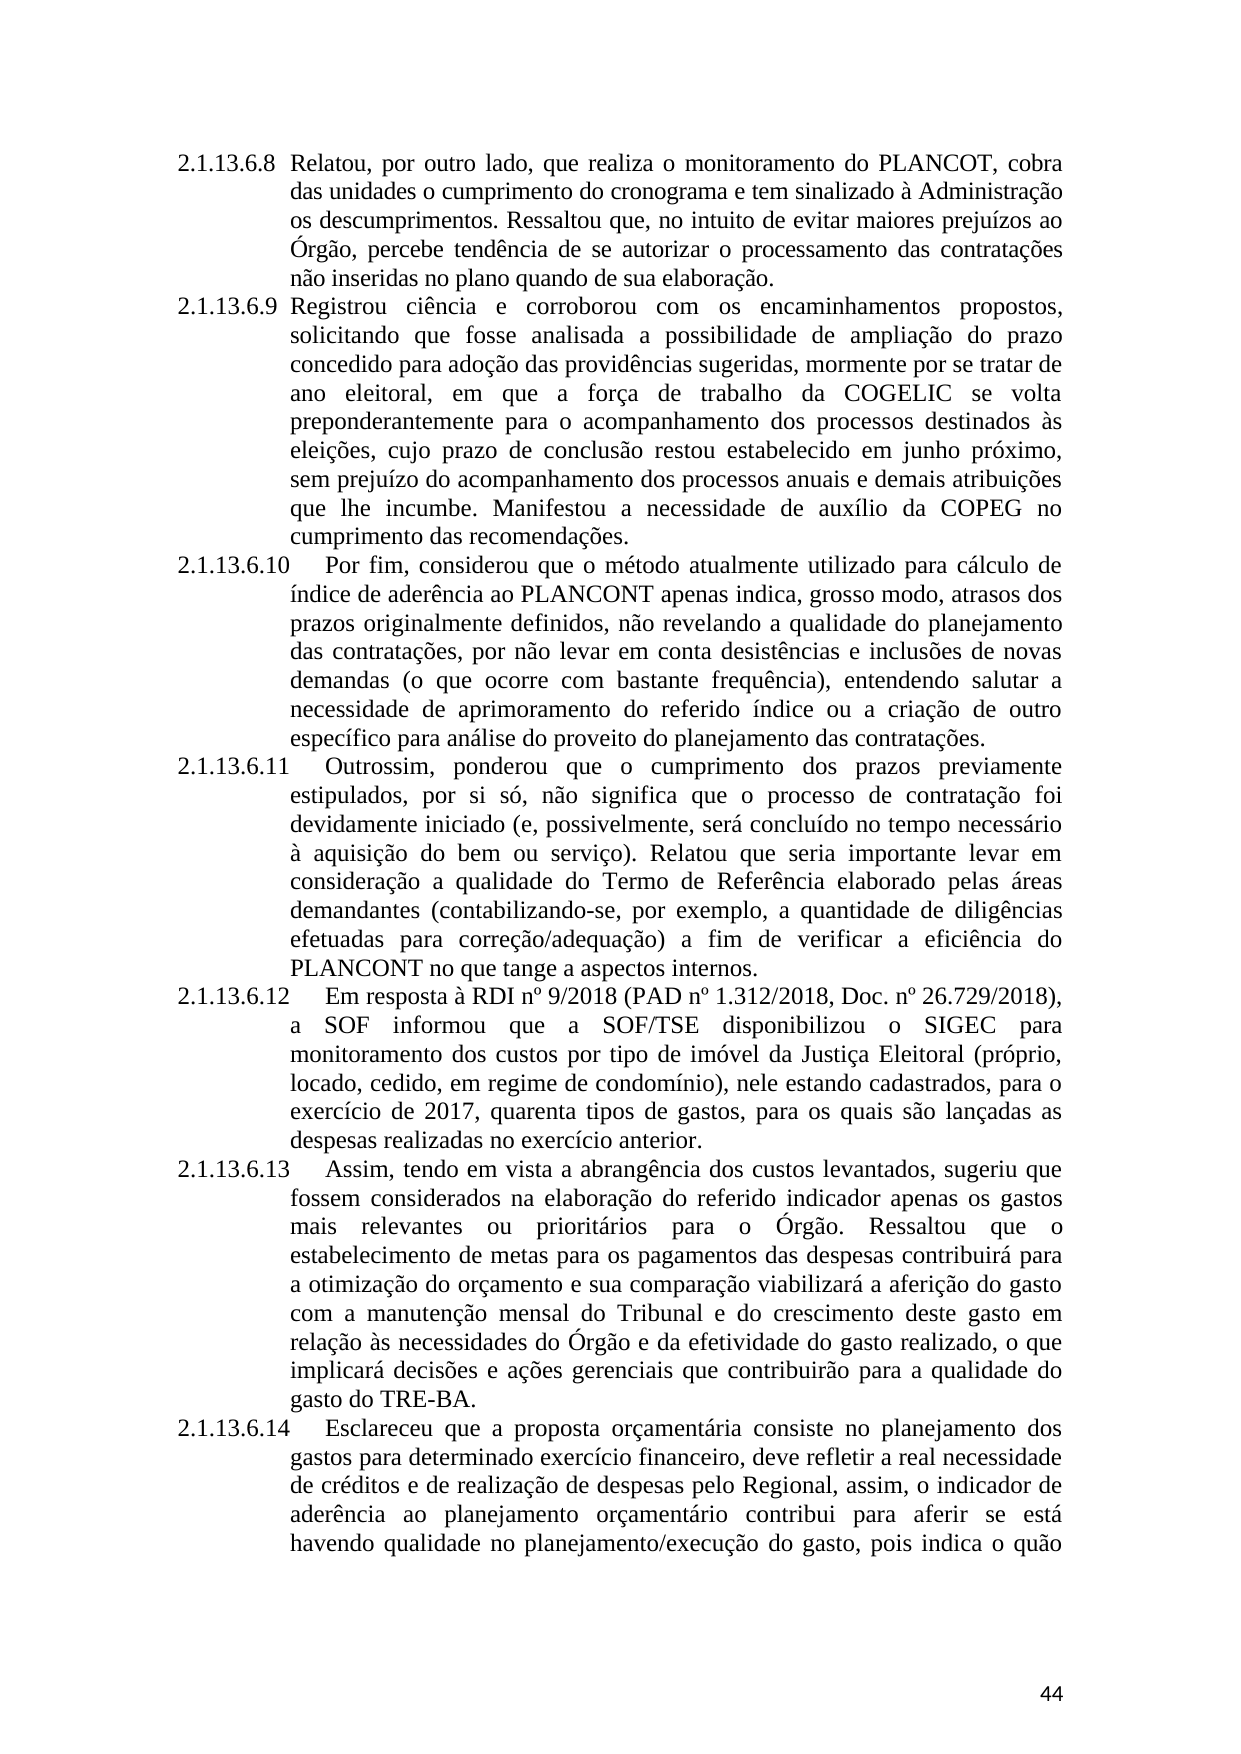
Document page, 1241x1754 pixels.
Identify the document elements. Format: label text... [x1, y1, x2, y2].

list Relatou, por outro lado, que realiza o monitoramento do PLANCOT, cobra das unidades o cumprimento do cronograma e tem sinalizado à Administração os descumprimentos. Ressaltou que, no intuito de evitar maiores prejuízos ao Órgão, percebe tendência de se autorizar o processamento das contratações não inseridas no plano quando de sua elaboração. [177, 148, 1063, 291]
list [177, 1413, 1063, 1557]
list Por fim, considerou que o método atualmente utilizado para cálculo de índice de aderência ao PLANCONT apenas indica, grosso modo, atrasos dos prazos originalmente definidos, não revelando a qualidade do planejamento das contratações, por não levar em conta desistências e inclusões de novas demandas (o que ocorre com bastante frequência), entendendo salutar a necessidade de aprimoramento do referido índice ou a criação de outro específico para análise do proveito do planejamento das contratações. [177, 550, 1063, 751]
list Assim, tendo em vista a abrangência dos custos levantados, sugeriu que fossem considerados na elaboração do referido indicador apenas os gastos mais relevantes ou prioritários para o Órgão. Ressaltou que o estabelecimento de metas para os pagamentos das despesas contribuirá para a otimização do orçamento e sua comparação viabilizará a aferição do gasto com a manutenção mensal do Tribunal e do crescimento deste gasto em relação às necessidades do Órgão e da efetividade do gasto realizado, o que implicará decisões e ações gerenciais que contribuirão para a qualidade do gasto do TRE-BA. [177, 1154, 1063, 1413]
list Em resposta à RDI nº 9/2018 (PAD nº 1.312/2018, Doc. nº 26.729/2018), a SOF informou que a SOF/TSE disponibilizou o SIGEC para monitoramento dos custos por tipo de imóvel da Justiça Eleitoral (próprio, locado, cedido, em regime de condomínio), nele estando cadastrados, para o exercício de 2017, quarenta tipos de gastos, para os quais são lançadas as despesas realizadas no exercício anterior. [177, 981, 1063, 1154]
list Registrou ciência e corroborou com os encaminhamentos propostos, solicitando que fosse analisada a possibilidade de ampliação do prazo concedido para adoção das providências sugeridas, mormente por se tratar de ano eleitoral, em que a força de trabalho da COGELIC se volta preponderantemente para o acompanhamento dos processos destinados às eleições, cujo prazo de conclusão restou estabelecido em junho próximo, sem prejuízo do acompanhamento dos processos anuais e demais atribuições que lhe incumbe. Manifestou a necessidade de auxílio da COPEG no cumprimento das recomendações. [177, 291, 1063, 550]
list Outrossim, ponderou que o cumprimento dos prazos previamente estipulados, por si só, não significa que o processo de contratação foi devidamente iniciado (e, possivelmente, será concluído no tempo necessário à aquisição do bem ou serviço). Relatou que seria importante levar em consideração a qualidade do Termo de Referência elaborado pelas áreas demandantes (contabilizando-se, por exemplo, a quantidade de diligências efetuadas para correção/adequação) a fim de verificar a eficiência do PLANCONT no que tange a aspectos internos. [177, 751, 1063, 981]
